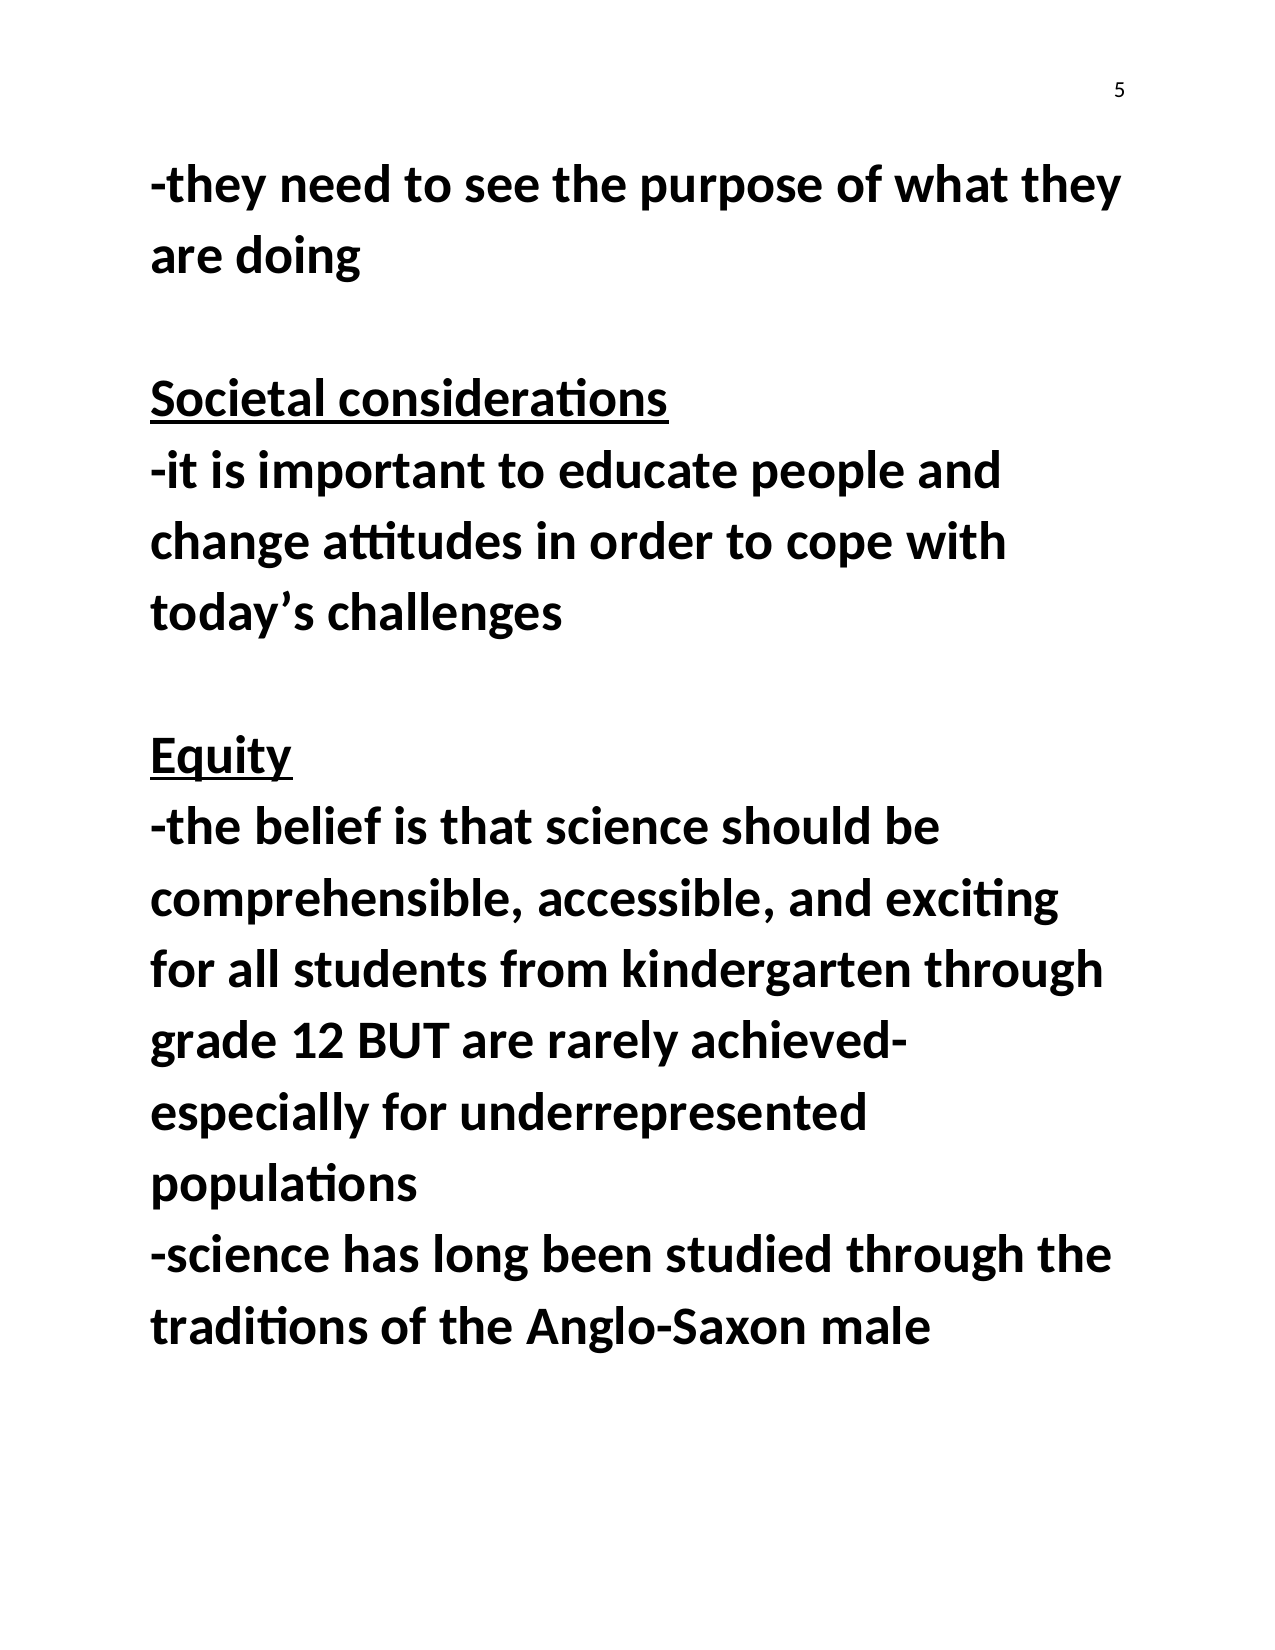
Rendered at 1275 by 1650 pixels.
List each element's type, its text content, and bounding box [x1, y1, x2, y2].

text -they need to see the purpose of what they are doing [150, 150, 1125, 287]
text Equity [150, 721, 1125, 787]
text -science has long been studied through the traditions of the Anglo-Saxon male [150, 1220, 1125, 1358]
text -it is important to educate people and change attitudes in order to cope with today’s challenges [150, 435, 1125, 644]
text Societal considerations [150, 364, 1125, 430]
text -the belief is that science should be comprehensible, accessible, and exciting for all students from kindergarten through grade 12 BUT are rarely achieved-especially for underrepresented populations [150, 792, 1125, 1215]
